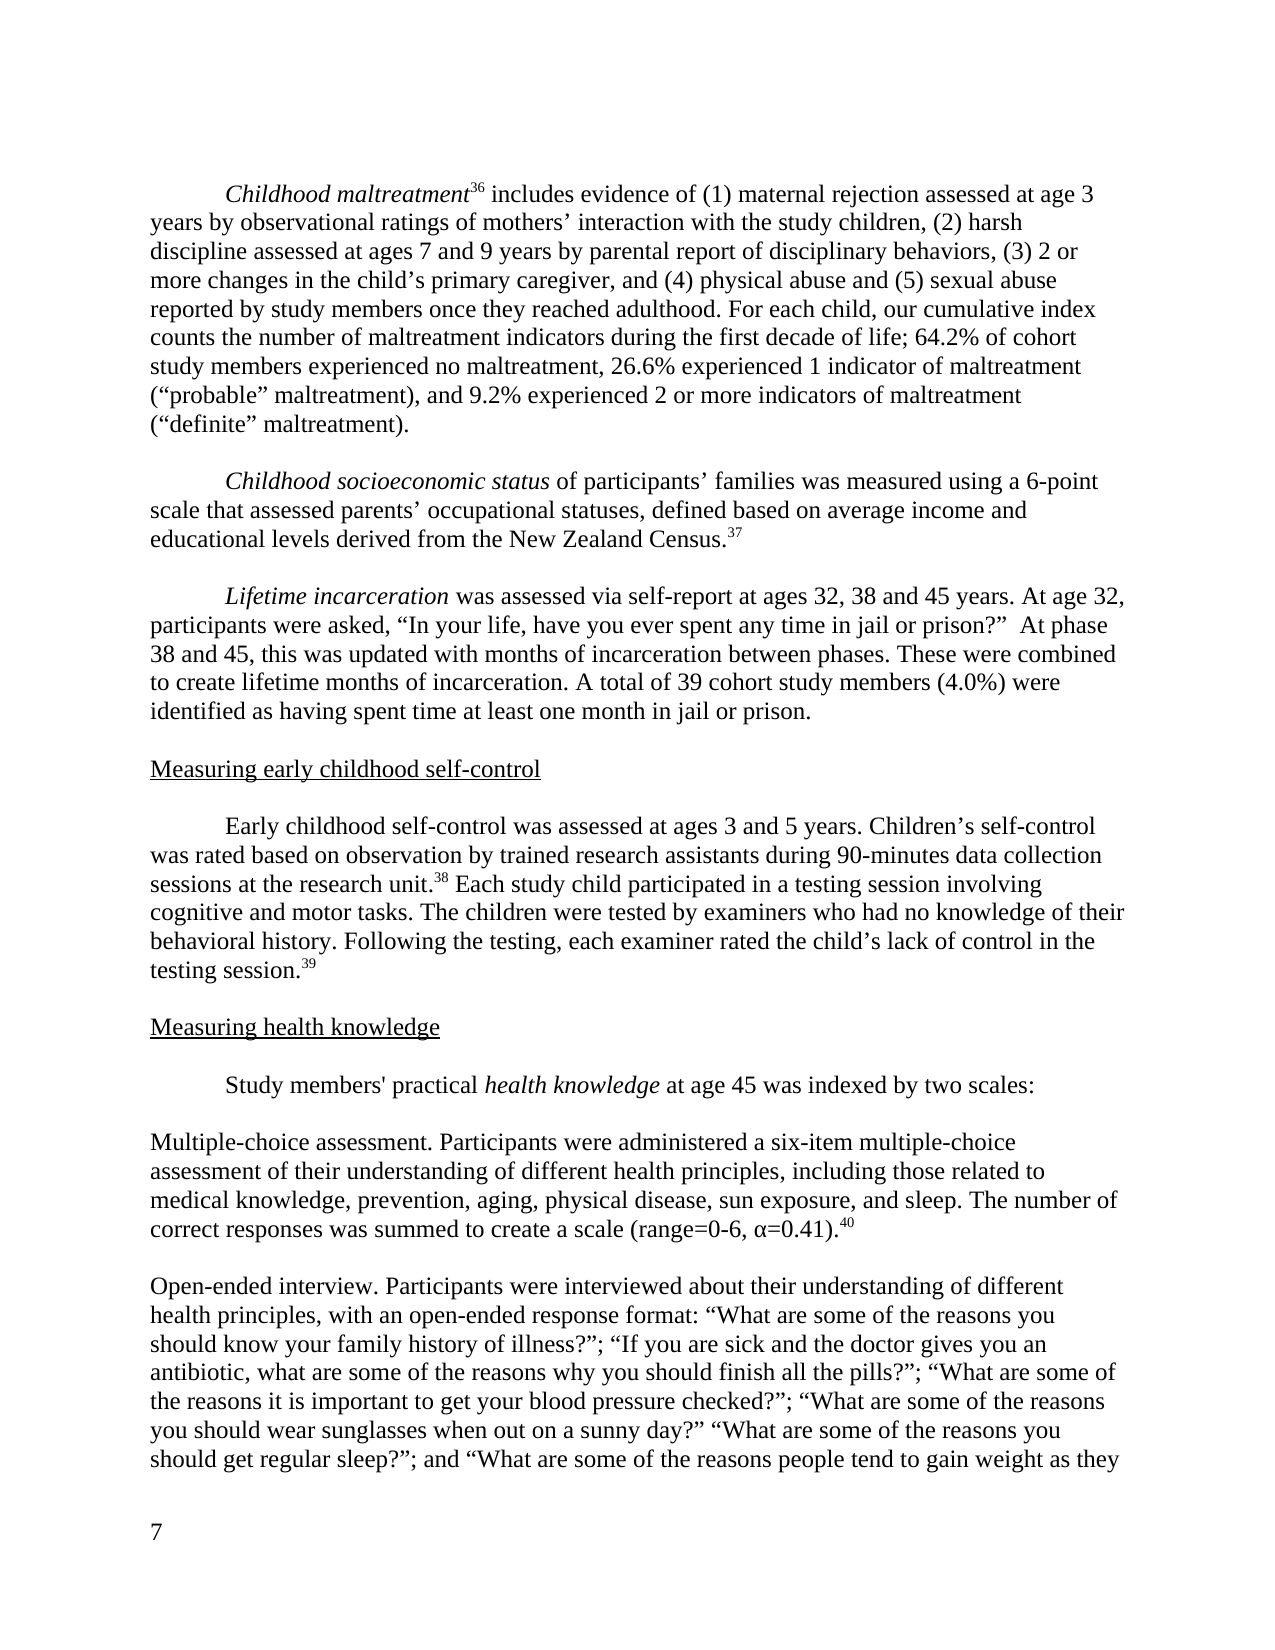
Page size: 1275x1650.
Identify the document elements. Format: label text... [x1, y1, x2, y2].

text Lifetime incarceration was assessed via self-report at ages 32, 38 and 45 years. At age 32, participants were asked, “In your life, have you ever spent any time in jail or prison?” At phase 38 and 45, this was updated with months of incarceration between phases. These were combined to create lifetime months of incarceration. A total of 39 cohort study members (4.0%) were identified as having spent time at least one month in jail or prison. [150, 581, 1125, 725]
text Measuring health knowledge [150, 1012, 1125, 1041]
text Study members' practical health knowledge at age 45 was indexed by two scales: [150, 1070, 1125, 1099]
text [150, 1271, 1125, 1472]
text Measuring early childhood self-control [150, 754, 1125, 782]
text Childhood socioeconomic status of participants’ families was measured using a 6-point scale that assessed parents’ occupational statuses, defined based on average income and educational levels derived from the New Zealand Census.37 [150, 466, 1125, 552]
text Early childhood self-control was assessed at ages 3 and 5 years. Children’s self-control was rated based on observation by trained research assistants during 90-minutes data collection sessions at the research unit.38 Each study child participated in a testing session involving cognitive and motor tasks. The children were tested by examiners who had no knowledge of their behavioral history. Following the testing, each examiner rated the child’s lack of control in the testing session.39 [150, 811, 1125, 984]
text Multiple-choice assessment. Participants were administered a six-item multiple-choice assessment of their understanding of different health principles, including those related to medical knowledge, prevention, aging, physical disease, sun exposure, and sleep. The number of correct responses was summed to create a scale (range=0-6, α=0.41).40 [150, 1127, 1125, 1242]
text Childhood maltreatment36 includes evidence of (1) maternal rejection assessed at age 3 years by observational ratings of mothers’ interaction with the study children, (2) harsh discipline assessed at ages 7 and 9 years by parental report of disciplinary behaviors, (3) 2 or more changes in the child’s primary caregiver, and (4) physical abuse and (5) sexual abuse reported by study members once they reached adulthood. For each child, our cumulative index counts the number of maltreatment indicators during the first decade of life; 64.2% of cohort study members experienced no maltreatment, 26.6% experienced 1 indicator of maltreatment (“probable” maltreatment), and 9.2% experienced 2 or more indicators of maltreatment (“definite” maltreatment). [150, 179, 1125, 437]
